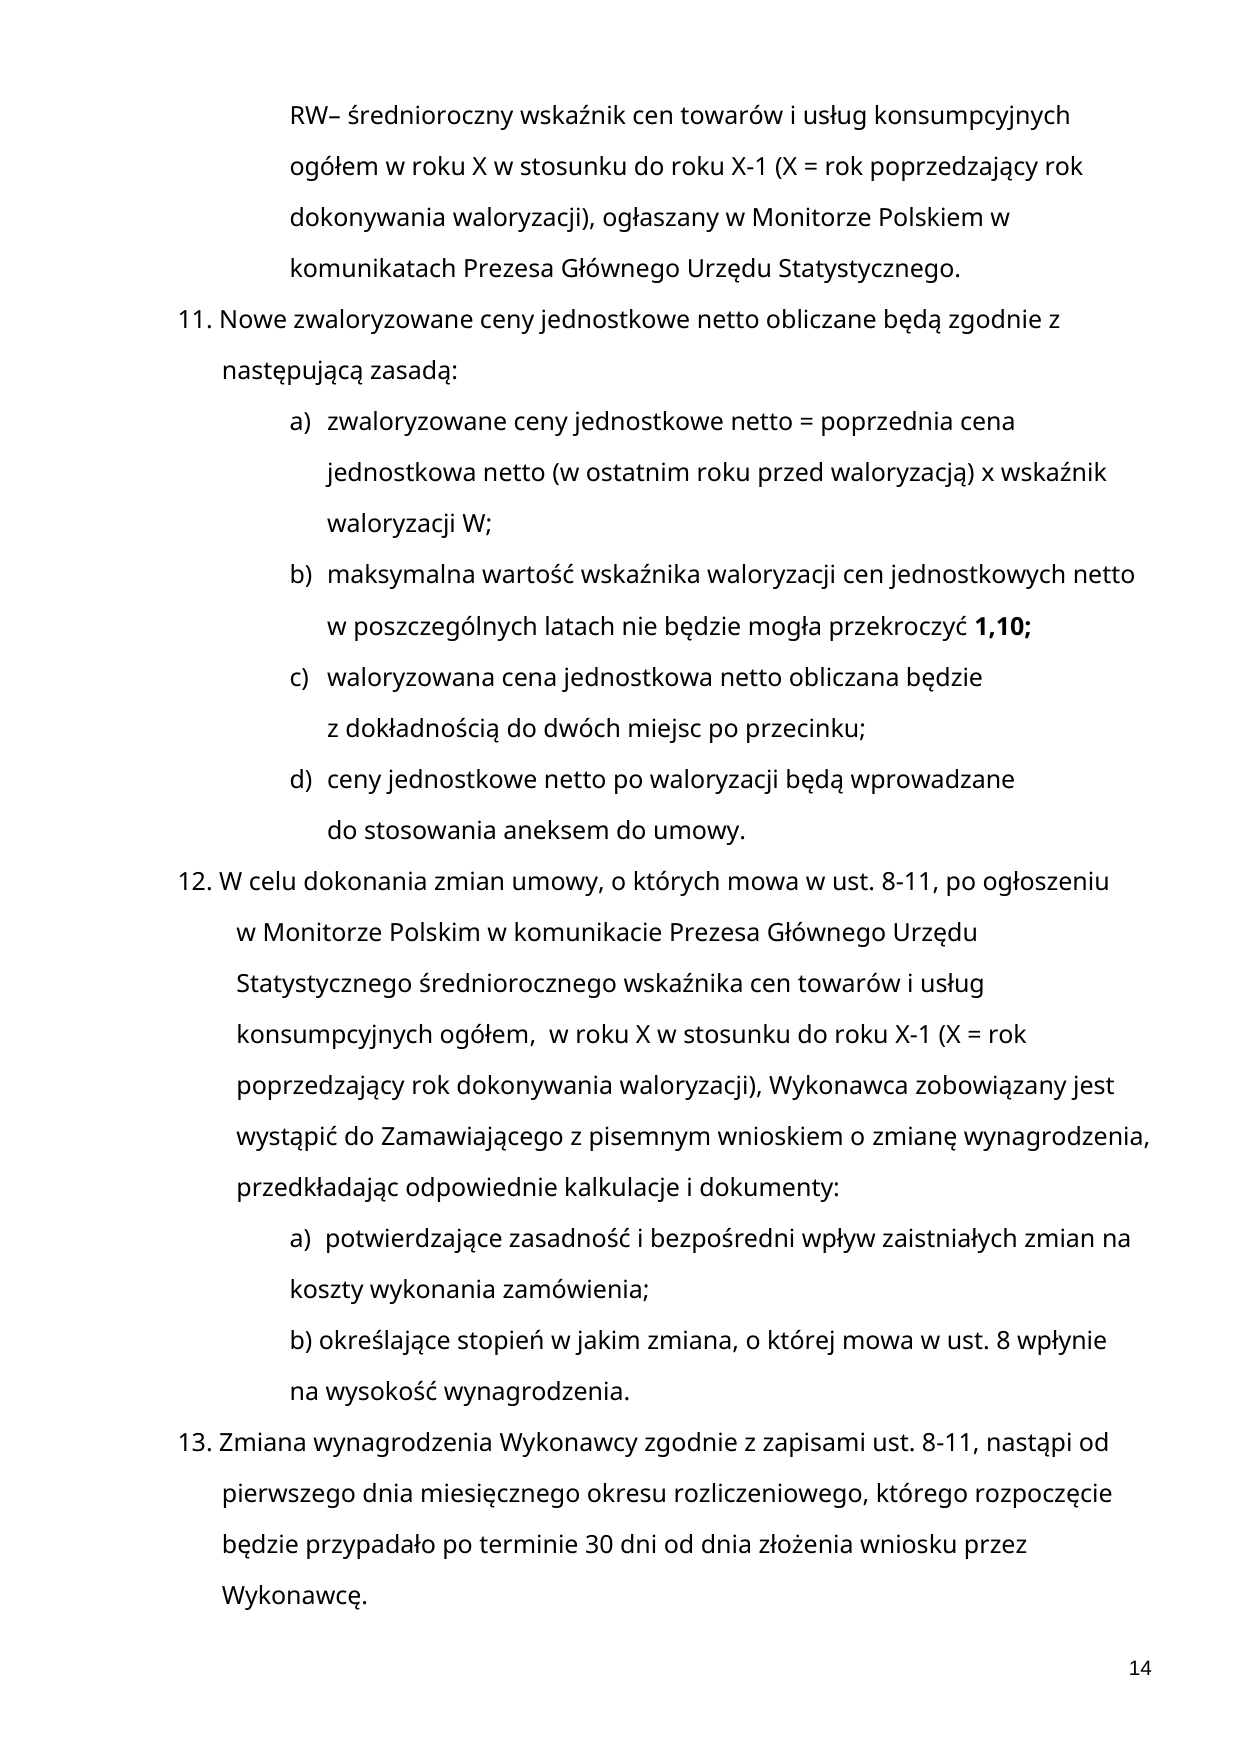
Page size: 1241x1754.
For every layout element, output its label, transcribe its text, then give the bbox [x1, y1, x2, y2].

list 11. Nowe zwaloryzowane ceny jednostkowe netto obliczane będą zgodnie z następującą zasadą: [177, 302, 1152, 387]
list RW– średnioroczny wskaźnik cen towarów i usług konsumpcyjnych ogółem w roku X w stosunku do roku X-1 (X = rok poprzedzający rok dokonywania waloryzacji), ogłaszany w Monitorze Polskiem w komunikatach Prezesa Głównego Urzędu Statystycznego. [289, 98, 1152, 285]
list a) potwierdzające zasadność i bezpośredni wpływ zaistniałych zmian na koszty wykonania zamówienia; [289, 1221, 1152, 1306]
list 13. Zmiana wynagrodzenia Wykonawcy zgodnie z zapisami ust. 8-11, nastąpi od pierwszego dnia miesięcznego okresu rozliczeniowego, którego rozpoczęcie będzie przypadało po terminie 30 dni od dnia złożenia wniosku przez Wykonawcę. [177, 1425, 1152, 1612]
list 12. W celu dokonania zmian umowy, o których mowa w ust. 8-11, po ogłoszeniu w Monitorze Polskim w komunikacie Prezesa Głównego Urzędu Statystycznego średniorocznego wskaźnika cen towarów i usług konsumpcyjnych ogółem, w roku X w stosunku do roku X-1 (X = rok poprzedzający rok dokonywania waloryzacji), Wykonawca zobowiązany jest wystąpić do Zamawiającego z pisemnym wnioskiem o zmianę wynagrodzenia, przedkładając odpowiednie kalkulacje i dokumenty: [177, 863, 1152, 1204]
list waloryzowana cena jednostkowa netto obliczana będzie z dokładnością do dwóch miejsc po przecinku; [289, 659, 1152, 744]
list ceny jednostkowe netto po waloryzacji będą wprowadzane do stosowania aneksem do umowy. [289, 761, 1152, 846]
list b) określające stopień w jakim zmiana, o której mowa w ust. 8 wpłynie na wysokość wynagrodzenia. [289, 1323, 1152, 1408]
list zwaloryzowane ceny jednostkowe netto = poprzednia cena jednostkowa netto (w ostatnim roku przed waloryzacją) x wskaźnik waloryzacji W; [289, 404, 1152, 540]
list maksymalna wartość wskaźnika waloryzacji cen jednostkowych netto w poszczególnych latach nie będzie mogła przekroczyć 1,10; [289, 557, 1152, 642]
